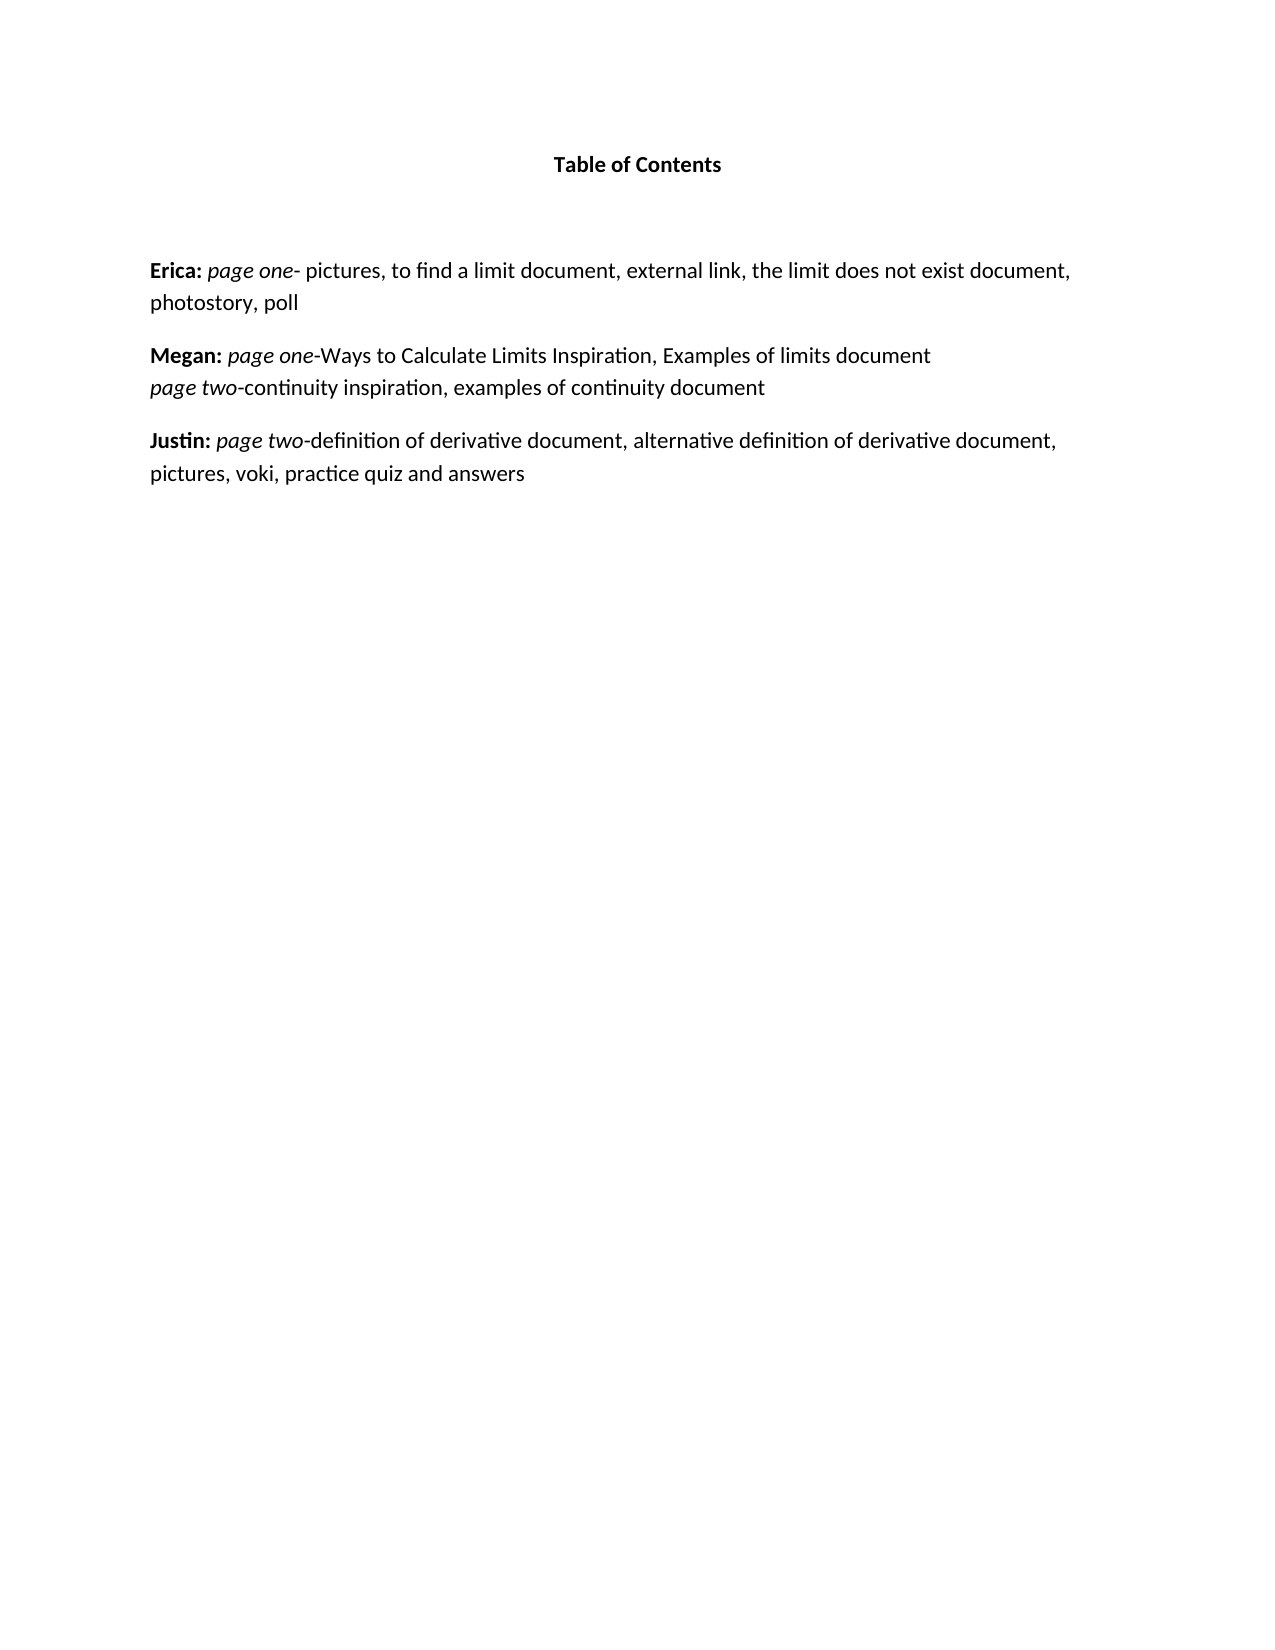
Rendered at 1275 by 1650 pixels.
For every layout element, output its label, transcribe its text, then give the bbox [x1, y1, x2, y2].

text Megan: page one-Ways to Calculate Limits Inspiration, Examples of limits document page two-continuity inspiration, examples of continuity document [150, 341, 1125, 401]
text Justin: page two-definition of derivative document, alternative definition of derivative document, pictures, voki, practice quiz and answers [150, 426, 1125, 487]
text Table of Contents [150, 150, 1125, 178]
text Erica: page one- pictures, to find a limit document, external link, the limit does not exist document, photostory, poll [150, 256, 1125, 316]
